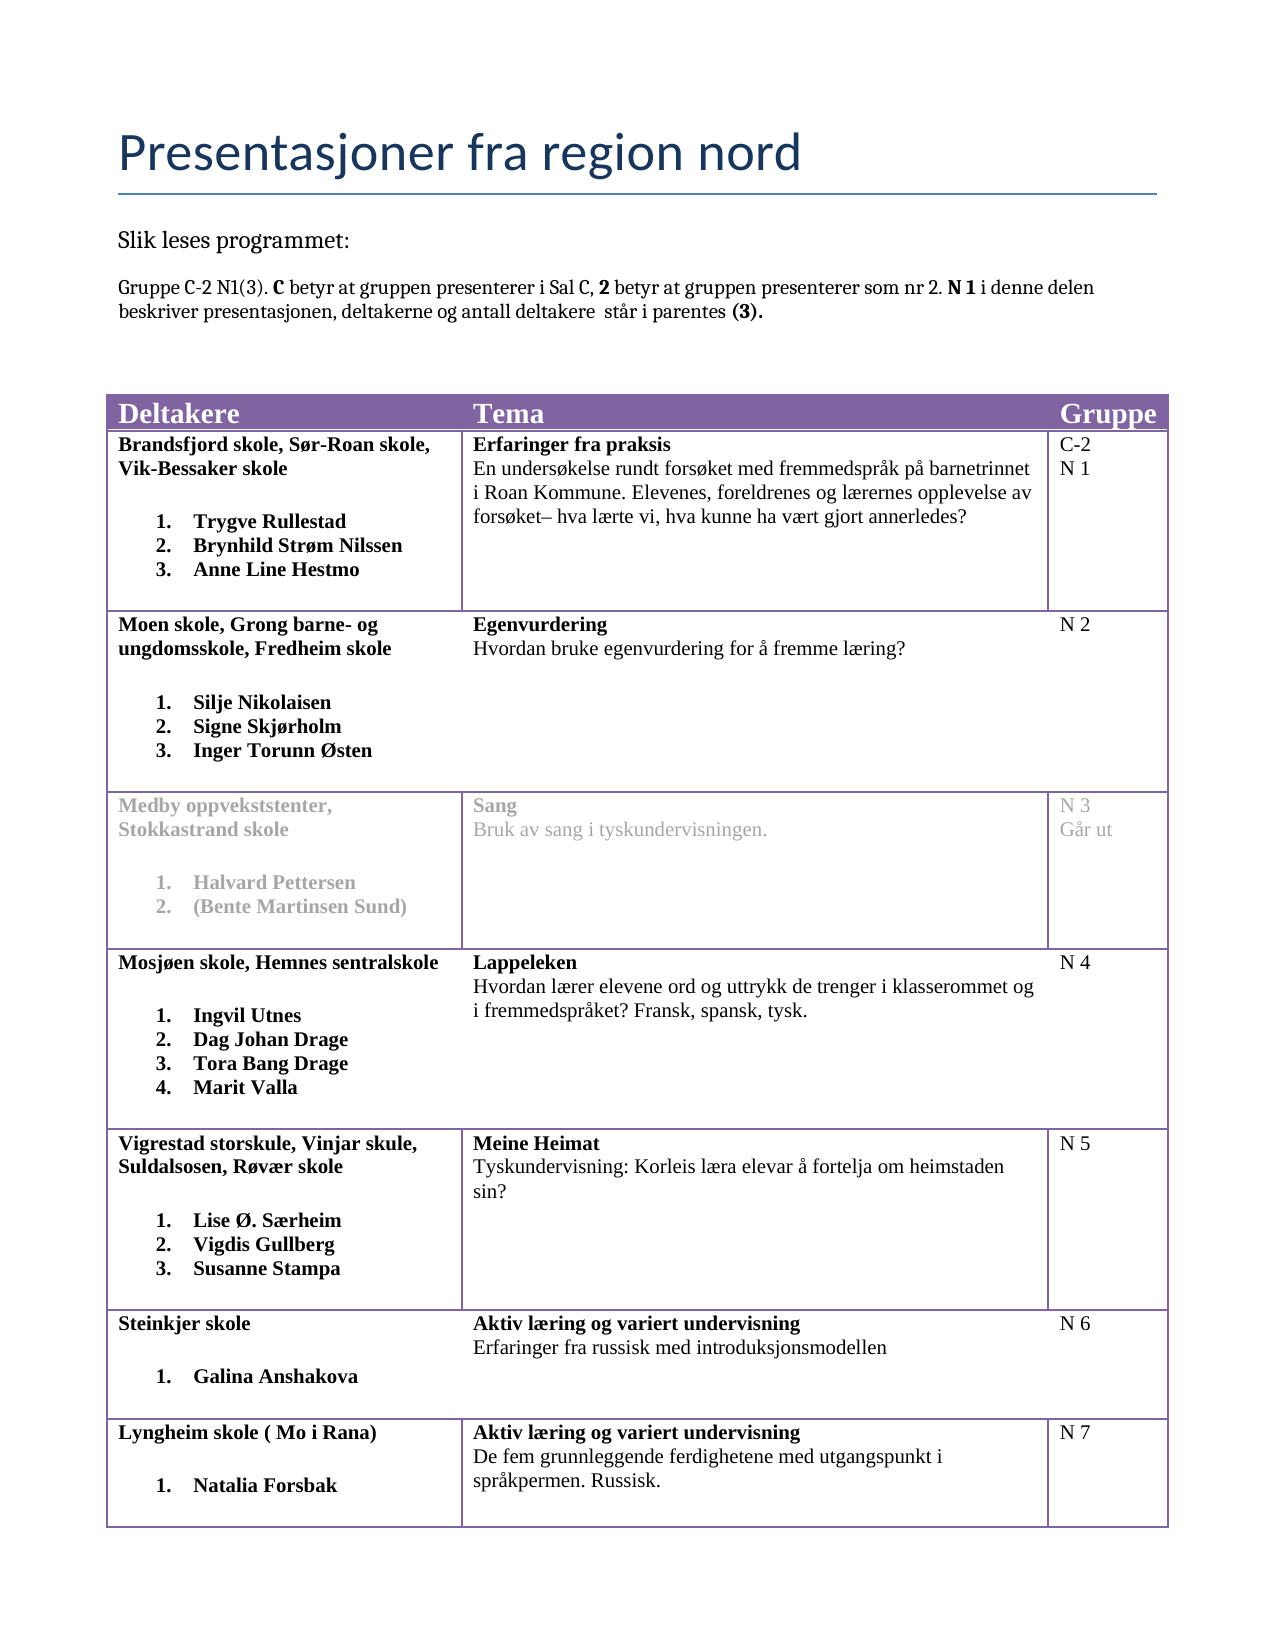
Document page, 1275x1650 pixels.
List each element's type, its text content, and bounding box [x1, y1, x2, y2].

table_cell Aktiv læring og variert undervisning Erfaringer fra russisk med introduksjonsmodellen [462, 1311, 1048, 1418]
table_cell Erfaringer fra praksis En undersøkelse rundt forsøket med fremmedspråk på barnetrinnet i Roan Kommune. Elevenes, foreldrenes og lærernes opplevelse av forsøket– hva lærte vi, hva kunne ha vært gjort annerledes? [463, 432, 1047, 610]
table_cell Vigrestad storskule, Vinjar skule, Suldalsosen, Røvær skole Lise Ø. Særheim Vigdis Gullberg Susanne Stampa [108, 1130, 461, 1309]
table_cell Aktiv læring og variert undervisning De fem grunnleggende ferdighetene med utgangspunkt i språkpermen. Russisk. [463, 1420, 1047, 1526]
table_cell Sang Bruk av sang i tyskundervisningen. [463, 793, 1047, 948]
text Gruppe C-2 N1(3). C betyr at gruppen presenterer i Sal C, 2 betyr at gruppen presenterer som nr 2. N 1 i denne delen beskriver presentasjonen, deltakerne og antall deltakere står i parentes (3). [118, 276, 1157, 323]
table_cell N 7 [1049, 1420, 1167, 1526]
table_header Deltakere [108, 396, 462, 429]
table_cell N 3 Går ut [1049, 793, 1167, 948]
table_cell Meine Heimat Tyskundervisning: Korleis læra elevar å fortelja om heimstaden sin? [463, 1130, 1047, 1309]
table_cell Egenvurdering Hvordan bruke egenvurdering for å fremme læring? [462, 612, 1048, 791]
table_cell Lappeleken Hvordan lærer elevene ord og uttrykk de trenger i klasserommet og i fremmedspråket? Fransk, spansk, tysk. [462, 950, 1048, 1128]
table_cell Brandsfjord skole, Sør-Roan skole, Vik-Bessaker skole Trygve Rullestad Brynhild Strøm Nilssen Anne Line Hestmo [108, 432, 461, 610]
table_cell C-2 N 1 [1049, 432, 1167, 610]
table_cell Mosjøen skole, Hemnes sentralskole Ingvil Utnes Dag Johan Drage Tora Bang Drage Marit Valla [108, 950, 462, 1128]
table_cell N 6 [1048, 1311, 1167, 1418]
title Presentasjoner fra region nord [118, 118, 1157, 193]
table_cell N 2 [1048, 612, 1167, 791]
table_cell Lyngheim skole ( Mo i Rana) Natalia Forsbak [108, 1420, 461, 1526]
table_cell Medby oppvekststenter, Stokkastrand skole Halvard Pettersen (Bente Martinsen Sund) [108, 793, 461, 948]
table_cell N 5 [1049, 1130, 1167, 1309]
text Slik leses programmet: [118, 226, 1157, 255]
table_header Gruppe [1048, 396, 1167, 429]
table_cell N 4 [1048, 950, 1167, 1128]
table_header Tema [462, 396, 1048, 429]
table_cell Steinkjer skole Galina Anshakova [108, 1311, 462, 1418]
table_cell Moen skole, Grong barne- og ungdomsskole, Fredheim skole Silje Nikolaisen Signe Skjørholm Inger Torunn Østen [108, 612, 462, 791]
